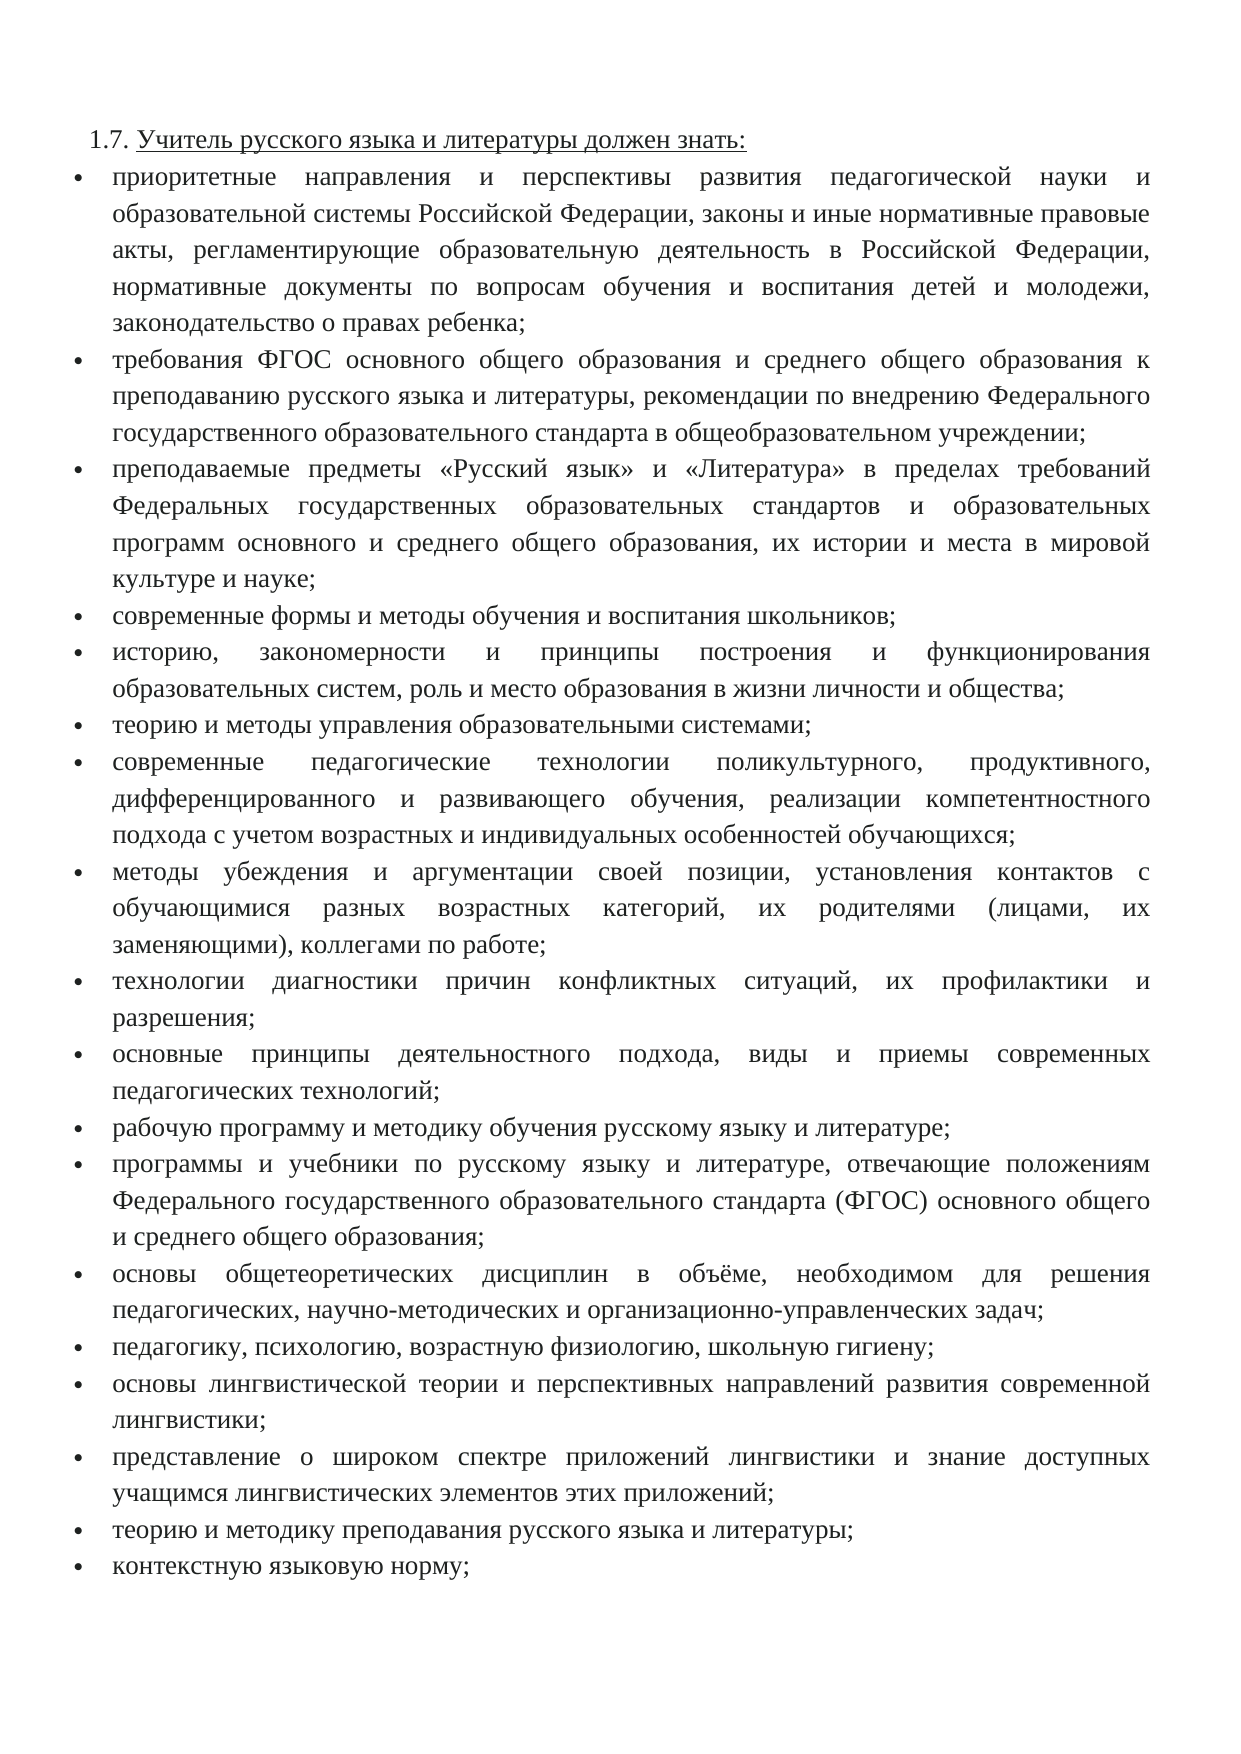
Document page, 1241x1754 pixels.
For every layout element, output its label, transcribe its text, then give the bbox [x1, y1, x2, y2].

list современные формы и методы обучения и воспитания школьников; [74, 593, 1152, 630]
list теорию и методику преподавания русского языка и литературы; [74, 1507, 1152, 1544]
list методы убеждения и аргументации своей позиции, установления контактов с обучающимися разных возрастных категорий, их родителями (лицами, их заменяющими), коллегами по работе; [74, 849, 1152, 959]
list современные педагогические технологии поликультурного, продуктивного, дифференцированного и развивающего обучения, реализации компетентностного подхода с учетом возрастных и индивидуальных особенностей обучающихся; [74, 740, 1152, 849]
list представление о широком спектре приложений лингвистики и знание доступных учащимся лингвистических элементов этих приложений; [74, 1434, 1152, 1507]
list программы и учебники по русскому языку и литературе, отвечающие положениям Федерального государственного образовательного стандарта (ФГОС) основного общего и среднего общего образования; [74, 1142, 1152, 1252]
list контекстную языковую норму; [74, 1544, 1152, 1581]
list основные принципы деятельностного подхода, виды и приемы современных педагогических технологий; [74, 1032, 1152, 1105]
text 1.7. Учитель русского языка и литературы должен знать: [89, 118, 1152, 155]
list технологии диагностики причин конфликтных ситуаций, их профилактики и разрешения; [74, 959, 1152, 1032]
list приоритетные направления и перспективы развития педагогической науки и образовательной системы Российской Федерации, законы и иные нормативные правовые акты, регламентирующие образовательную деятельность в Российской Федерации, нормативные документы по вопросам обучения и воспитания детей и молодежи, законодательство о правах ребенка; [74, 155, 1152, 337]
list основы общетеоретических дисциплин в объёме, необходимом для решения педагогических, научно-методических и организационно-управленческих задач; [74, 1252, 1152, 1325]
list преподаваемые предметы «Русский язык» и «Литература» в пределах требований Федеральных государственных образовательных стандартов и образовательных программ основного и среднего общего образования, их истории и места в мировой культуре и науке; [74, 447, 1152, 593]
list рабочую программу и методику обучения русскому языку и литературе; [74, 1105, 1152, 1142]
list педагогику, психологию, возрастную физиологию, школьную гигиену; [74, 1325, 1152, 1361]
list теорию и методы управления образовательными системами; [74, 703, 1152, 740]
list требования ФГОС основного общего образования и среднего общего образования к преподаванию русского языка и литературы, рекомендации по внедрению Федерального государственного образовательного стандарта в общеобразовательном учреждении; [74, 337, 1152, 447]
list историю, закономерности и принципы построения и функционирования образовательных систем, роль и место образования в жизни личности и общества; [74, 630, 1152, 703]
list основы лингвистической теории и перспективных направлений развития современной лингвистики; [74, 1361, 1152, 1434]
